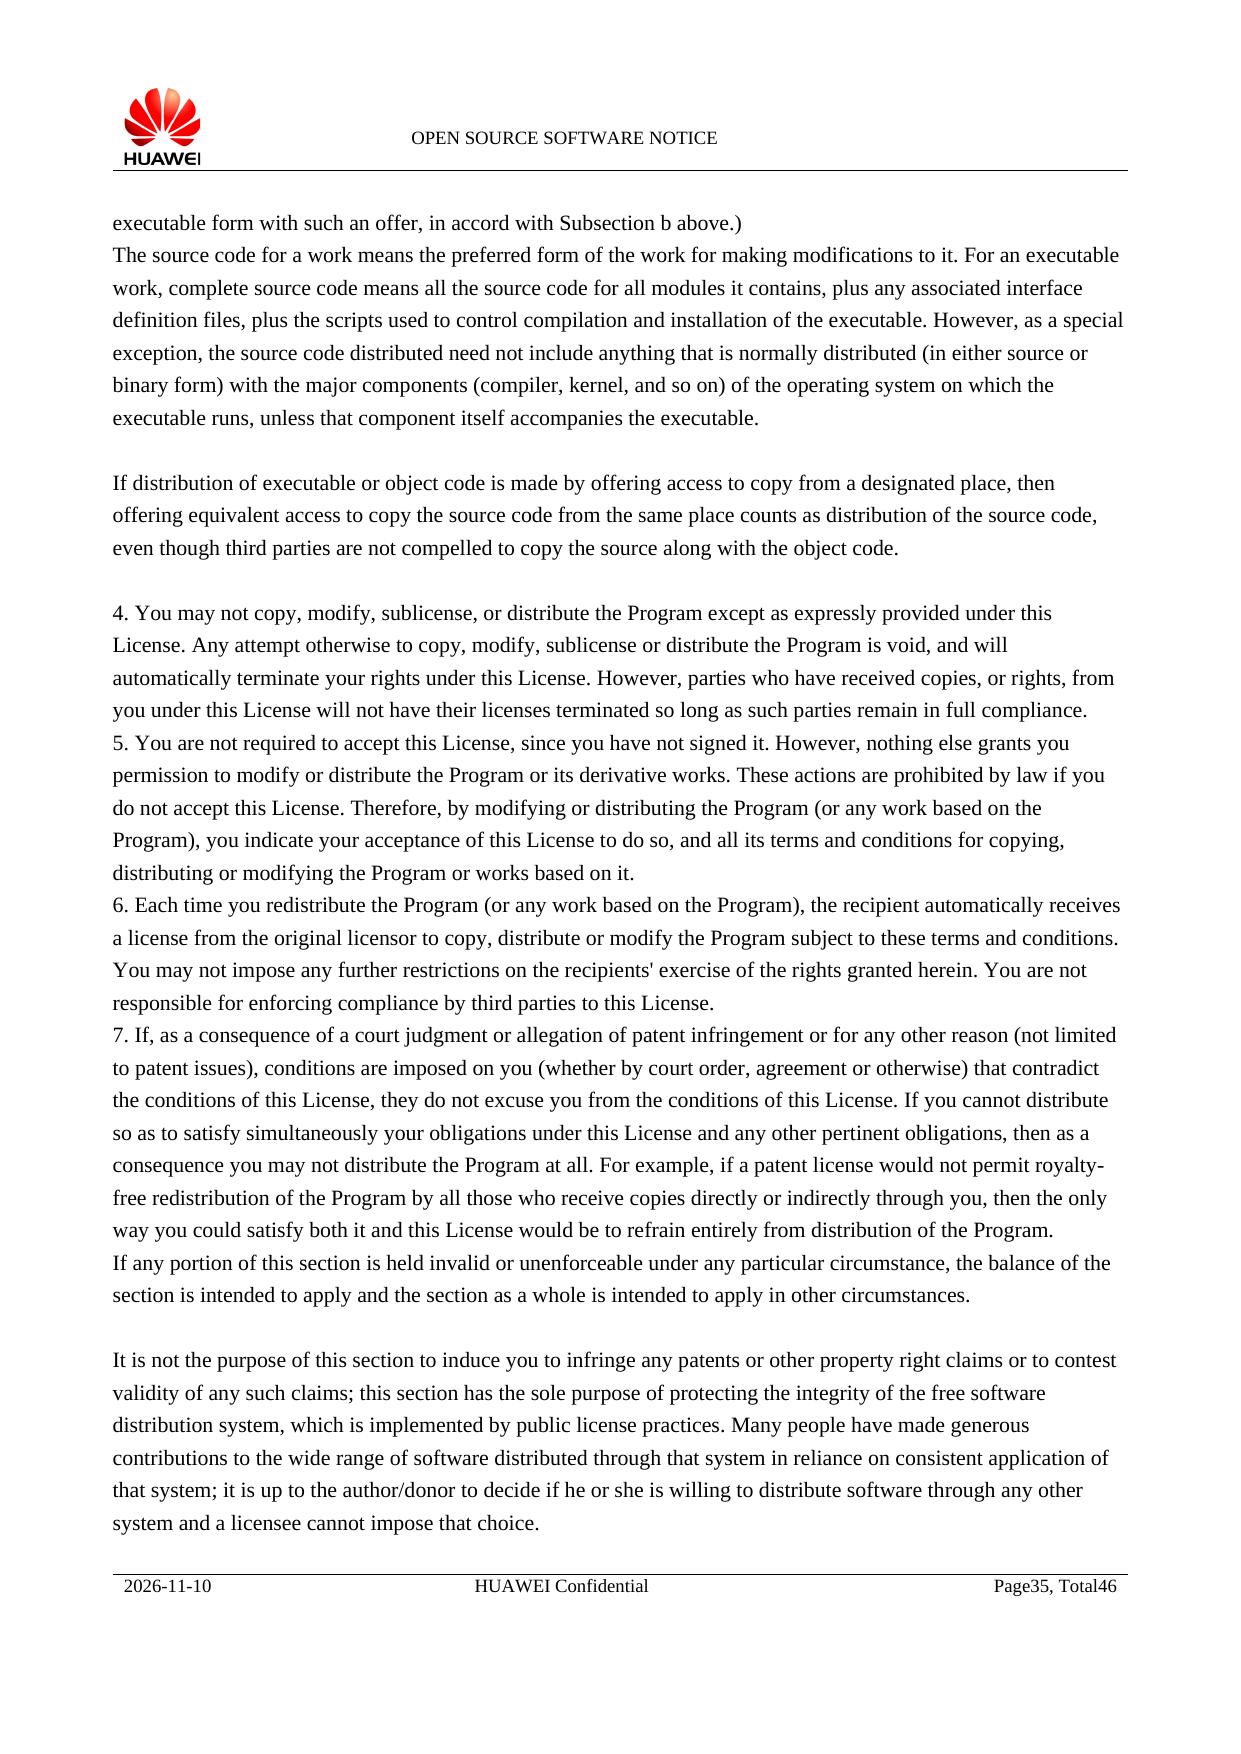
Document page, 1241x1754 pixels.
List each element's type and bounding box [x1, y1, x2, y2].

picture [124, 88, 201, 165]
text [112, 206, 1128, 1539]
